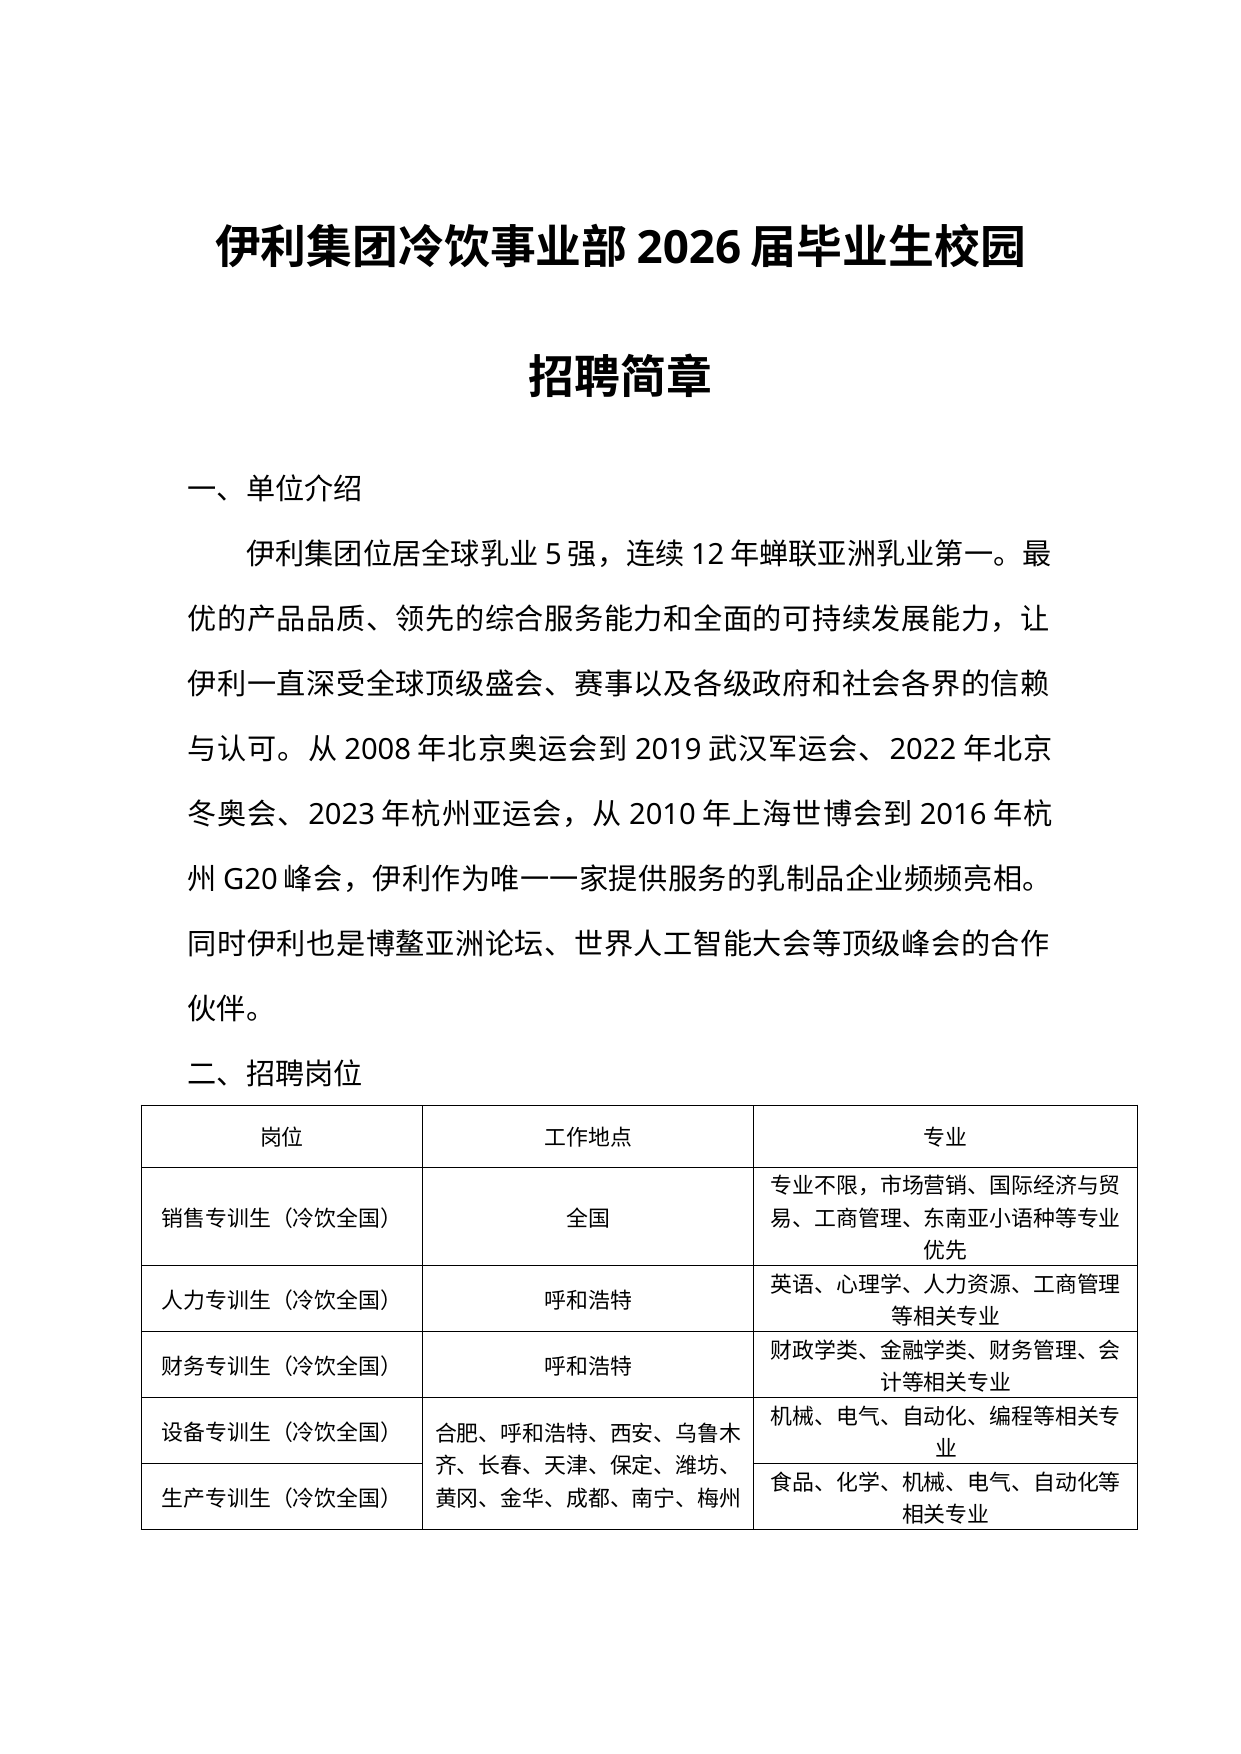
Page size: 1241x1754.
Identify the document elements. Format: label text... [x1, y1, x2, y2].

table_cell 全国 [423, 1168, 753, 1265]
table_cell 财政学类、金融学类、财务管理、会计等相关专业 [754, 1332, 1137, 1397]
table_cell 机械、电气、自动化、编程等相关专业 [754, 1398, 1137, 1463]
table_cell 财务专训生（冷饮全国） [142, 1332, 422, 1397]
table_cell 生产专训生（冷饮全国） [142, 1464, 422, 1529]
table_header 岗位 [142, 1106, 422, 1167]
text 招聘简章 [187, 324, 1053, 422]
table_cell 设备专训生（冷饮全国） [142, 1398, 422, 1463]
table_header 工作地点 [423, 1106, 753, 1167]
table_cell 专业不限，市场营销、国际经济与贸易、工商管理、东南亚小语种等专业优先 [754, 1168, 1137, 1265]
table_cell 英语、心理学、人力资源、工商管理等相关专业 [754, 1266, 1137, 1331]
table_cell 人力专训生（冷饮全国） [142, 1266, 422, 1331]
table_cell 呼和浩特 [423, 1266, 753, 1331]
text 二、招聘岗位 [187, 1039, 1053, 1104]
table_header 专业 [754, 1106, 1137, 1167]
table_cell 销售专训生（冷饮全国） [142, 1168, 422, 1265]
table_cell 呼和浩特 [423, 1332, 753, 1397]
text 伊利集团位居全球乳业5强，连续12年蝉联亚洲乳业第一。最优的产品品质、领先的综合服务能力和全面的可持续发展能力，让伊利一直深受全球顶级盛会、赛事以及各级政府和社会各界的信赖与认可。从2008年北京奥运会到2019武汉军运会、2022年北京冬奥会、2023年杭州亚运会，从2010年上海世博会到2016年杭州G20峰会，伊利作为唯一一家提供服务的乳制品企业频频亮相。同时伊利也是博鳌亚洲论坛、世界人工智能大会等顶级峰会的合作伙伴。 [187, 519, 1053, 1039]
text 伊利集团冷饮事业部2026届毕业生校园 [187, 194, 1053, 292]
text 一、单位介绍 [187, 454, 1053, 519]
table_cell 食品、化学、机械、电气、自动化等相关专业 [754, 1464, 1137, 1529]
table_cell 合肥、呼和浩特、西安、乌鲁木齐、长春、天津、保定、潍坊、黄冈、金华、成都、南宁、梅州 [423, 1398, 753, 1529]
